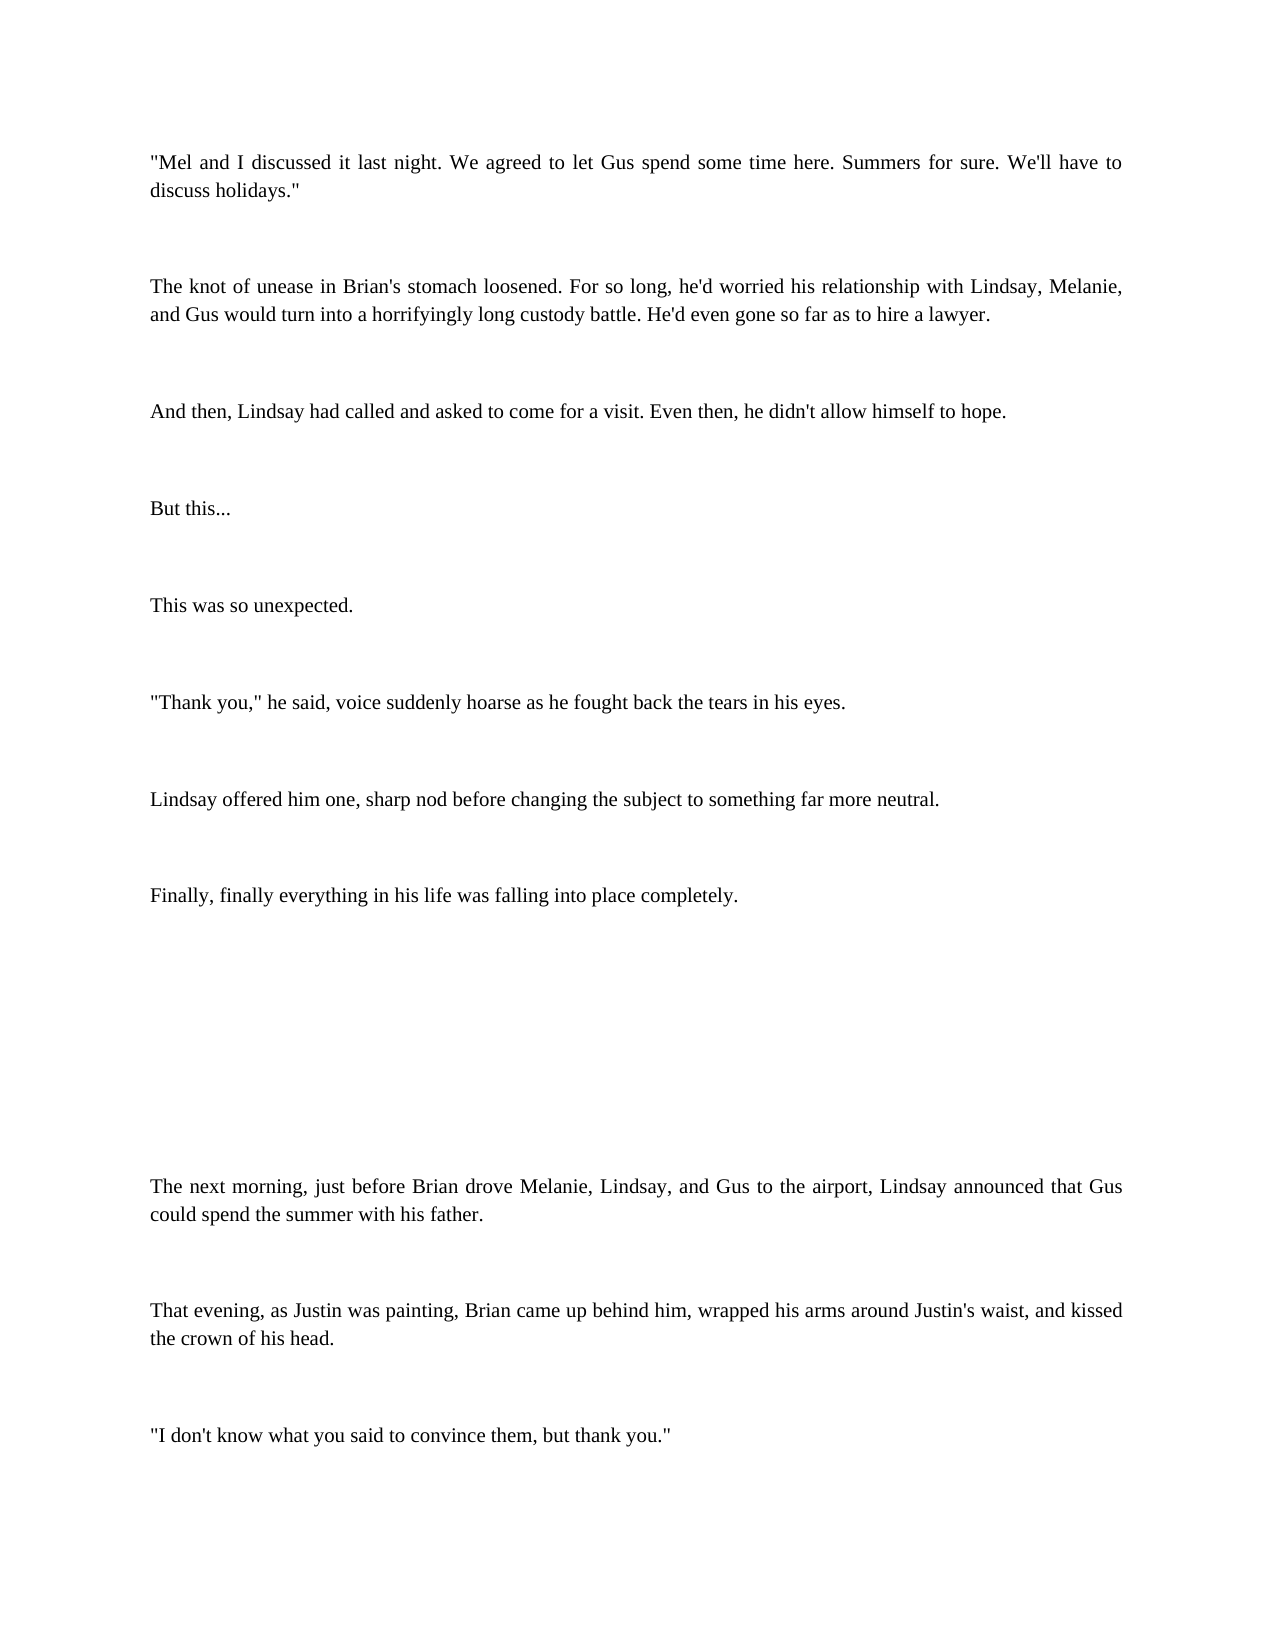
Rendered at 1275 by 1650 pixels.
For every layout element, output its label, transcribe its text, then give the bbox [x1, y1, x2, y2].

text "Mel and I discussed it last night. We agreed to let Gus spend some time here. Summers for sure. We'll have to discuss holidays." [150, 150, 1125, 202]
text The knot of unease in Brian's stomach loosened. For so long, he'd worried his relationship with Lindsay, Melanie, and Gus would turn into a horrifyingly long custody battle. He'd even gone so far as to hire a lawyer. [150, 274, 1125, 326]
text And then, Lindsay had called and asked to come for a visit. Even then, he didn't allow himself to hope. [150, 399, 1125, 423]
text That evening, as Justin was painting, Brian came up behind him, wrapped his arms around Justin's waist, and kissed the crown of his head. [150, 1298, 1125, 1350]
text Lindsay offered him one, sharp nod before changing the subject to something far more neutral. [150, 786, 1125, 811]
text The next morning, just before Brian drove Melanie, Lindsay, and Gus to the airport, Lindsay announced that Gus could spend the summer with his father. [150, 1174, 1125, 1226]
text This was so unexpected. [150, 593, 1125, 617]
text Finally, finally everything in his life was falling into place completely. [150, 883, 1125, 907]
text "Thank you," he said, voice suddenly hoarse as he fought back the tears in his eyes. [150, 689, 1125, 714]
text "I don't know what you said to convince them, but thank you." [150, 1423, 1125, 1447]
text But this... [150, 496, 1125, 520]
